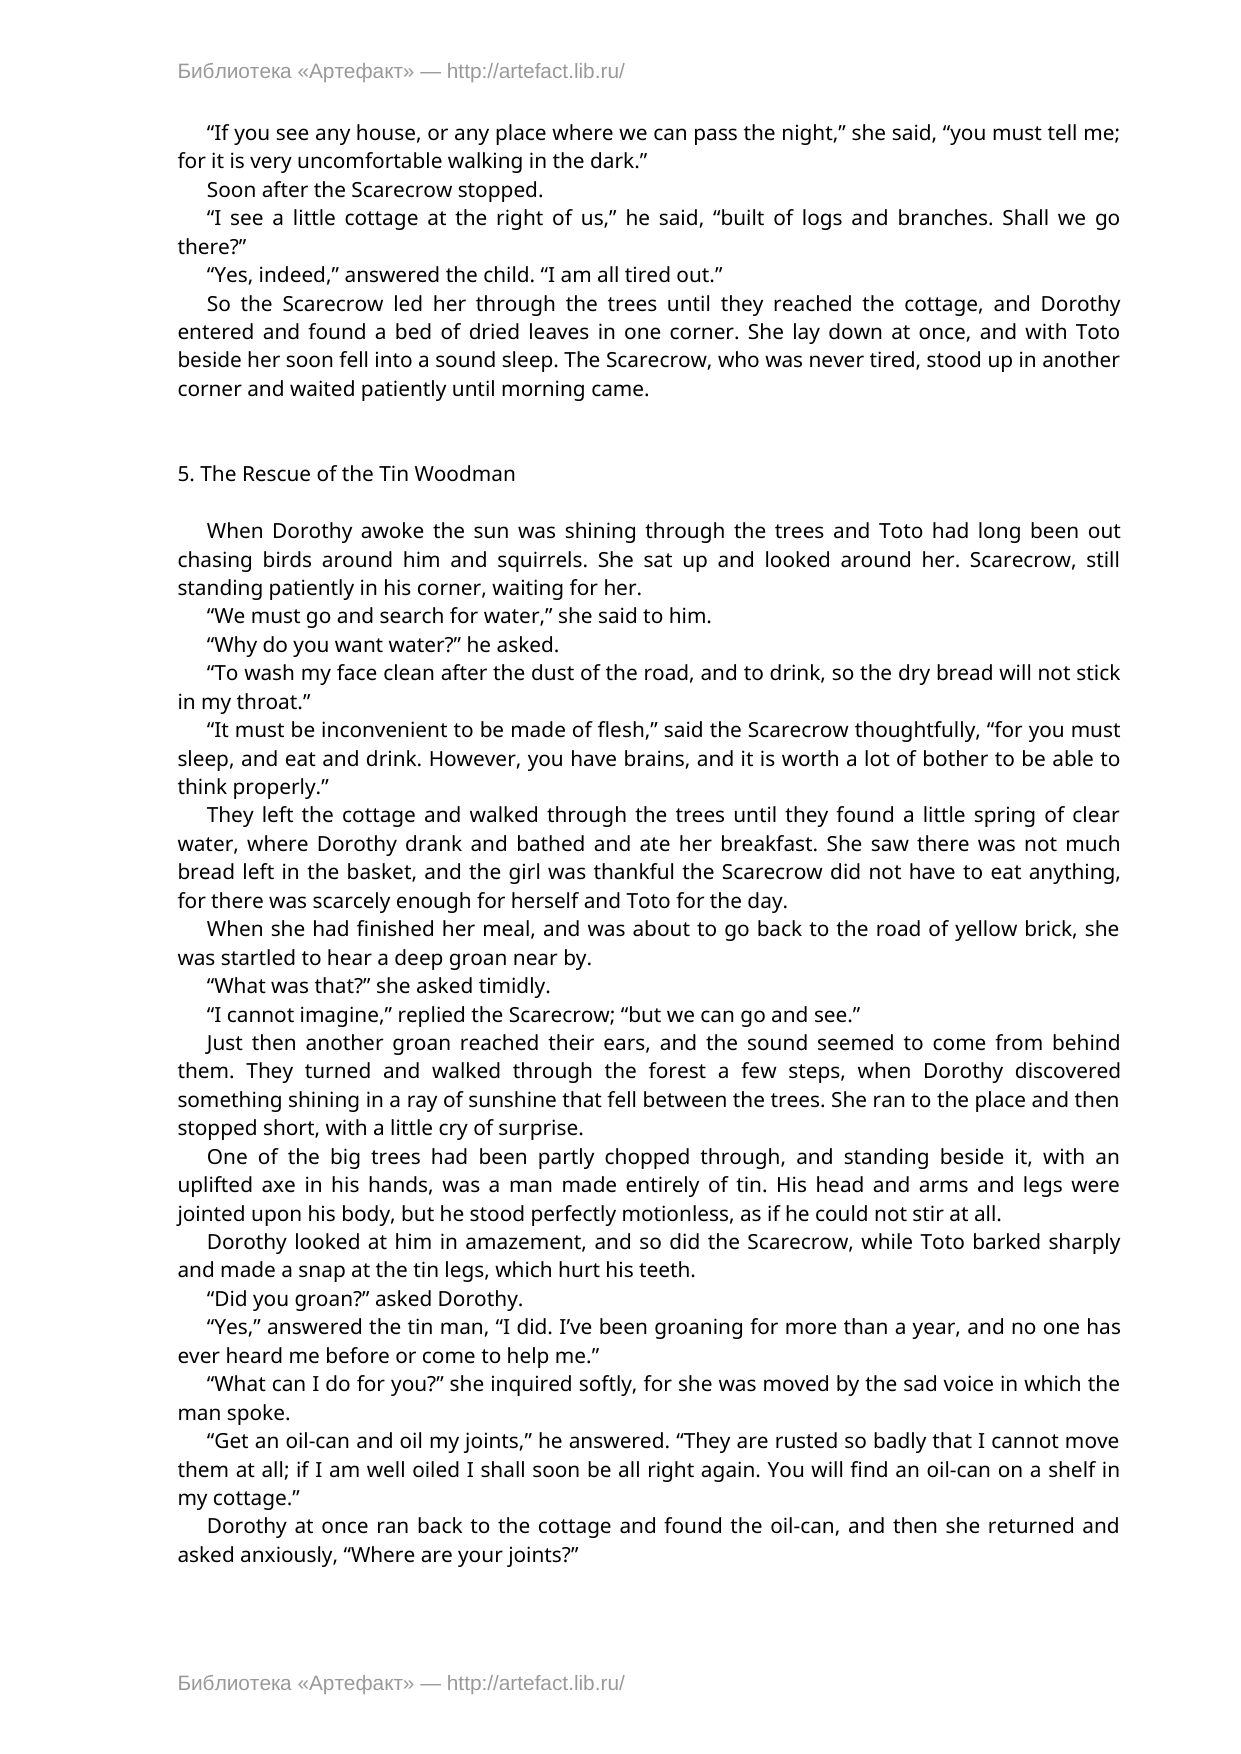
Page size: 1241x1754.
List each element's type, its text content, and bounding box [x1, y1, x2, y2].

text “Yes,” answered the tin man, “I did. I’ve been groaning for more than a year, and no one has ever heard me before or come to help me.” [177, 1312, 1122, 1369]
text Just then another groan reached their ears, and the sound seemed to come from behind them. They turned and walked through the forest a few steps, when Dorothy discovered something shining in a ray of sunshine that fell between the trees. She ran to the place and then stopped short, with a little cry of surprise. [177, 1028, 1122, 1142]
text They left the cottage and walked through the trees until they found a little spring of clear water, where Dorothy drank and bathed and ate her breakfast. She saw there was not much bread left in the basket, and the girl was thankful the Scarecrow did not have to eat anything, for there was scarcely enough for herself and Toto for the day. [177, 801, 1122, 914]
text “Did you groan?” asked Dorothy. [177, 1284, 1122, 1312]
text Dorothy looked at him in amazement, and so did the Scarecrow, while Toto barked sharply and made a snap at the tin legs, which hurt his teeth. [177, 1227, 1122, 1284]
text “I cannot imagine,” replied the Scarecrow; “but we can go and see.” [177, 1000, 1122, 1028]
text “I see a little cottage at the right of us,” he said, “built of logs and branches. Shall we go there?” [177, 203, 1122, 260]
text “What can I do for you?” she inquired softly, for she was moved by the sad voice in which the man spoke. [177, 1369, 1122, 1426]
text “We must go and search for water,” she said to him. [177, 602, 1122, 630]
text “To wash my face clean after the dust of the road, and to drink, so the dry bread will not stick in my throat.” [177, 658, 1122, 715]
text Dorothy at once ran back to the cottage and found the oil-can, and then she returned and asked anxiously, “Where are your joints?” [177, 1512, 1122, 1568]
text Soon after the Scarecrow stopped. [177, 175, 1122, 203]
text “Get an oil-can and oil my joints,” he answered. “They are rusted so badly that I cannot move them at all; if I am well oiled I shall soon be all right again. You will find an oil-can on a shelf in my cottage.” [177, 1426, 1122, 1512]
text “Yes, indeed,” answered the child. “I am all tired out.” [177, 260, 1122, 289]
text When Dorothy awoke the sun was shining through the trees and Toto had long been out chasing birds around him and squirrels. She sat up and looked around her. Scarecrow, still standing patiently in his corner, waiting for her. [177, 516, 1122, 602]
text “If you see any house, or any place where we can pass the night,” she said, “you must tell me; for it is very uncomfortable walking in the dark.” [177, 118, 1122, 175]
text “What was that?” she asked timidly. [177, 971, 1122, 1000]
text “It must be inconvenient to be made of flesh,” said the Scarecrow thoughtfully, “for you must sleep, and eat and drink. However, you have brains, and it is worth a lot of bother to be able to think properly.” [177, 715, 1122, 801]
text So the Scarecrow led her through the trees until they reached the cottage, and Dorothy entered and found a bed of dried leaves in one corner. She lay down at once, and with Toto beside her soon fell into a sound sleep. The Scarecrow, who was never tired, stood up in another corner and waited patiently until morning came. [177, 289, 1122, 402]
text “Why do you want water?” he asked. [177, 630, 1122, 658]
text One of the big trees had been partly chopped through, and standing beside it, with an uplifted axe in his hands, was a man made entirely of tin. His head and arms and legs were jointed upon his body, but he stood perfectly motionless, as if he could not stir at all. [177, 1142, 1122, 1227]
subtitle 5. The Rescue of the Tin Woodman [177, 459, 1122, 488]
text When she had finished her meal, and was about to go back to the road of yellow brick, she was startled to hear a deep groan near by. [177, 914, 1122, 971]
